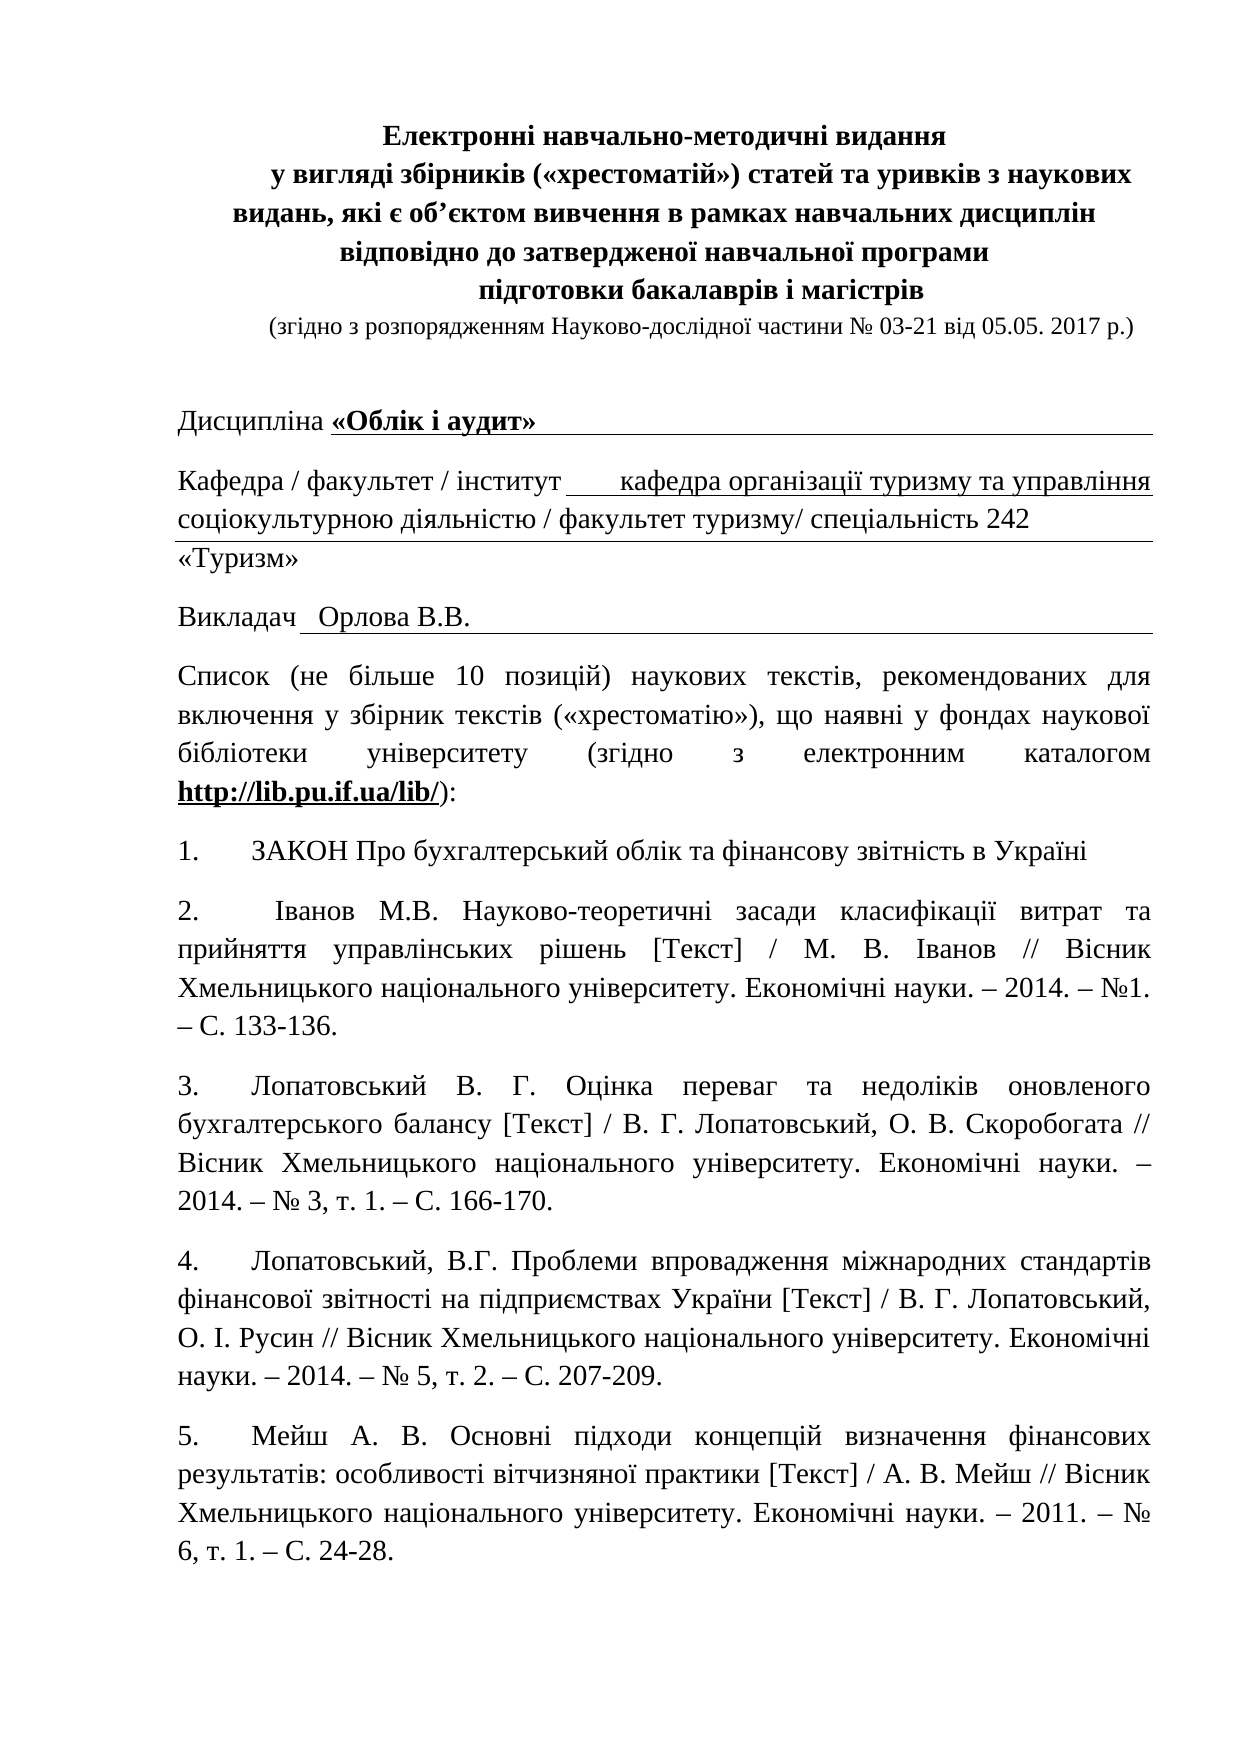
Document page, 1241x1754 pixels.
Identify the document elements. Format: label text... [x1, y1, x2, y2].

text Викладач Орлова В.В. [177, 599, 1152, 633]
text Кафедра / факультет / інститут кафедра організації туризму та управління соціокультурною діяльністю / факультет туризму/ спеціальність 242 «Туризм» [177, 542, 1152, 573]
text Кафедра / факультет / інститут кафедра організації туризму та управління соціокультурною діяльністю / факультет туризму/ спеціальність 242 «Туризм» [177, 463, 1152, 541]
text Дисципліна «Облік і аудит» [177, 403, 1152, 437]
text 1. ЗАКОН Про бухгалтерський облік та фінансову звітність в Україні [177, 833, 1152, 867]
text у вигляді збірників («хрестоматій») статей та уривків з наукових видань, які є об’єктом вивчення в рамках навчальних дисциплін відповідно до затвердженої навчальної програми [177, 157, 1152, 267]
text 3. Лопатовський В. Г. Оцінка переваг та недоліків оновленого бухгалтерського балансу [Текст] / В. Г. Лопатовський, О. В. Скоробогата // Вісник Хмельницького національного університету. Економічні науки. – 2014. – № 3, т. 1. – С. 166-170. [177, 1068, 1152, 1217]
text Електронні навчально-методичні видання [177, 118, 1152, 152]
text 2. Іванов М.В. Науково-теоретичні засади класифікації витрат та прийняття управлінських рішень [Текст] / М. В. Іванов // Вісник Хмельницького національного університету. Економічні науки. – 2014. – №1. – С. 133-136. [177, 893, 1152, 1042]
text 4. Лопатовський, В.Г. Проблеми впровадження міжнародних стандартів фінансової звітності на підприємствах України [Текст] / В. Г. Лопатовський, О. І. Русин // Вісник Хмельницького національного університету. Економічні науки. – 2014. – № 5, т. 2. – С. 207-209. [177, 1243, 1152, 1392]
text підготовки бакалаврів і магістрів [177, 272, 1152, 306]
text Список (не більше 10 позицій) наукових текстів, рекомендованих для включення у збірник текстів («хрестоматію»), що наявні у фондах наукової бібліотеки університету (згідно з електронним каталогом http://lib.pu.if.ua/lib/): [177, 658, 1152, 808]
text 5. Мейш А. В. Основні підходи концепцій визначення фінансових результатів: особливості вітчизняної практики [Текст] / А. В. Мейш // Вісник Хмельницького національного університету. Економічні науки. – 2011. – № 6, т. 1. – С. 24-28. [177, 1418, 1152, 1567]
text (згідно з розпорядженням Науково-дослідної частини № 03-21 від 05.05. 2017 р.) [177, 311, 1152, 339]
